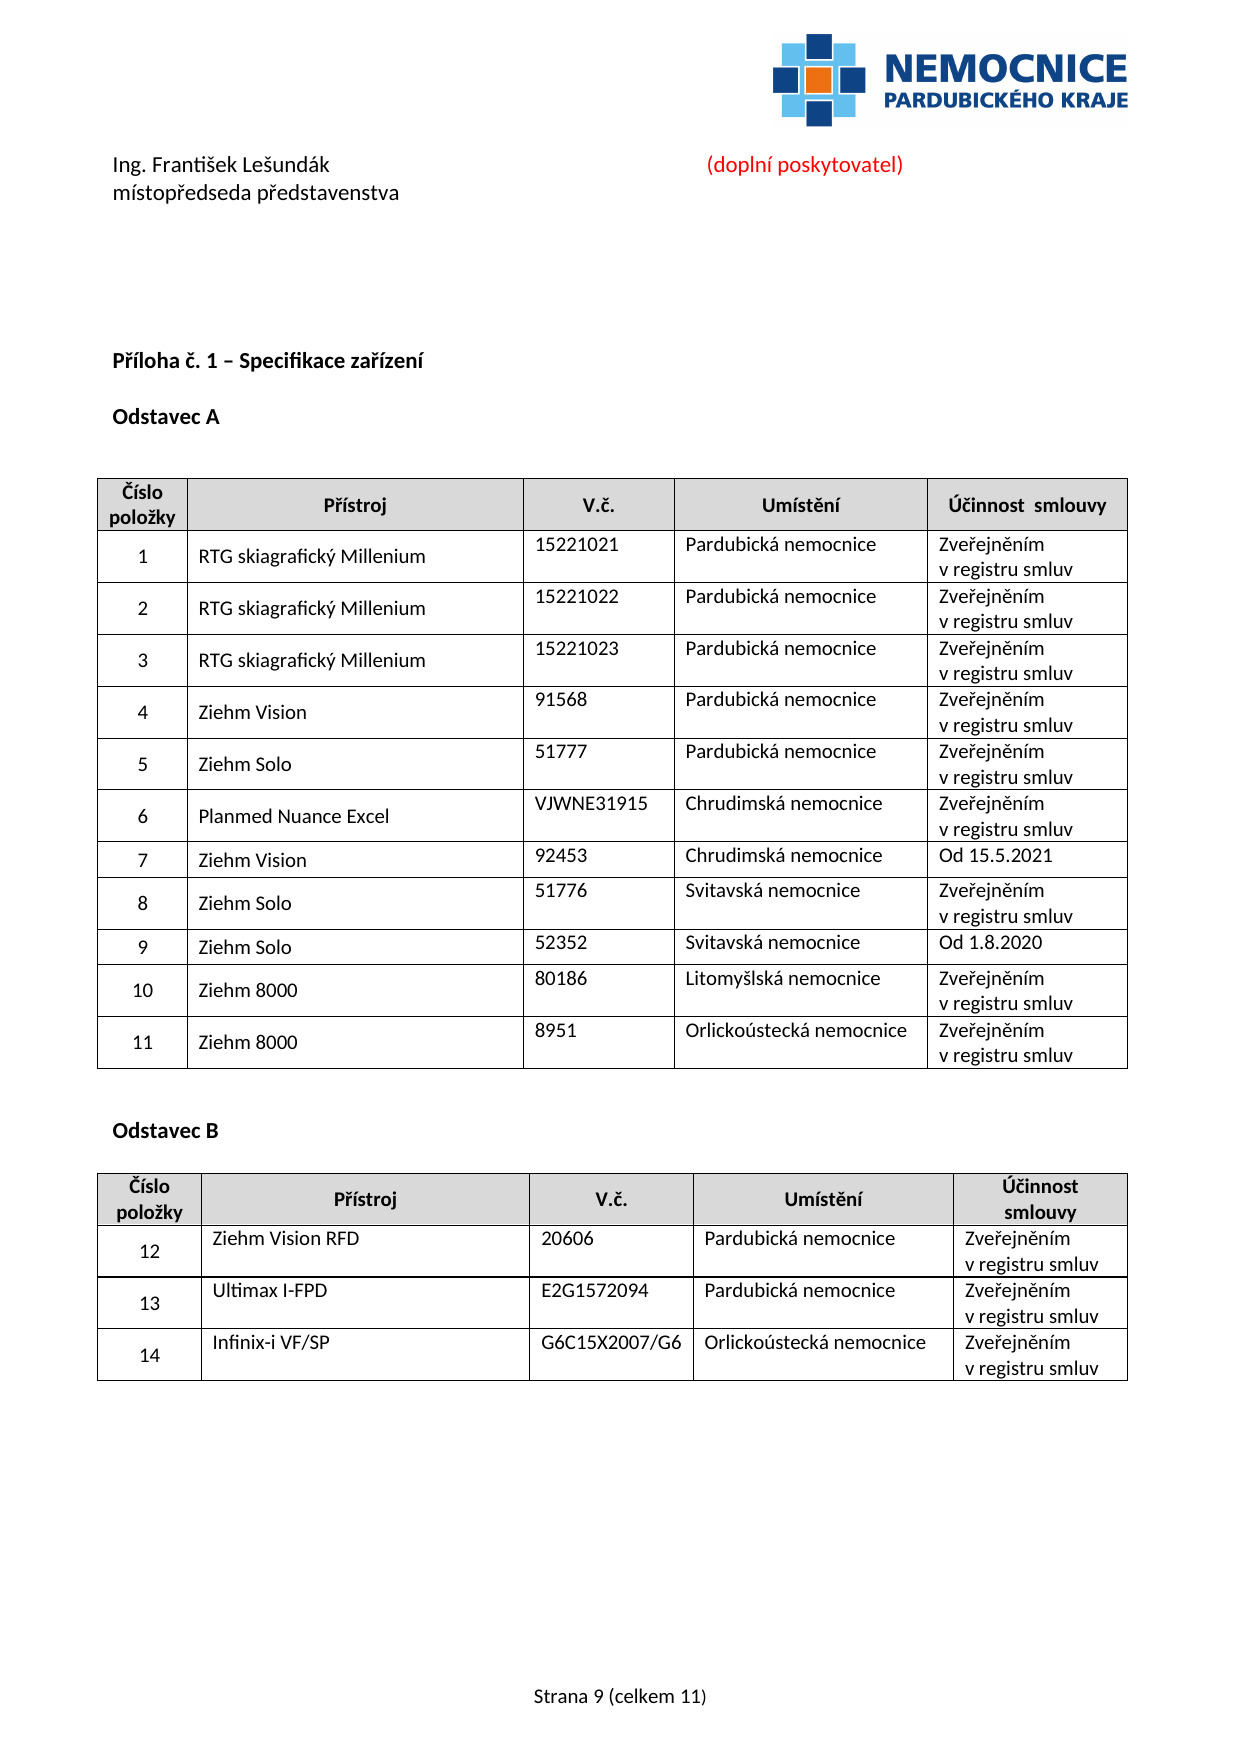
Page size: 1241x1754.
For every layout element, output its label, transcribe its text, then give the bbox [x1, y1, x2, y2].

table_cell 1 [98, 531, 187, 582]
table_cell Chrudimská nemocnice [675, 790, 927, 841]
table_header Umístění [675, 479, 927, 530]
table_cell 51776 [524, 878, 674, 928]
table_cell 92453 [524, 842, 674, 877]
table_header Umístění [694, 1174, 953, 1224]
table_cell 15221022 [524, 583, 674, 634]
text místopředseda představenstva [112, 178, 1128, 206]
table_cell Zveřejněním v registru smluv [954, 1278, 1127, 1328]
table_cell Zveřejněním v registru smluv [954, 1329, 1127, 1380]
table_cell 6 [98, 790, 187, 841]
picture [771, 32, 1128, 128]
table_cell Zveřejněním v registru smluv [928, 965, 1127, 1016]
table_cell Pardubická nemocnice [675, 583, 927, 634]
table_cell Zveřejněním v registru smluv [928, 635, 1127, 686]
table_cell Pardubická nemocnice [675, 635, 927, 686]
table_cell Ultimax I-FPD [202, 1278, 529, 1328]
table_header Přístroj [188, 479, 523, 530]
table_cell 52352 [524, 930, 674, 964]
text Odstavec A [112, 402, 1128, 430]
table_cell Svitavská nemocnice [675, 930, 927, 964]
table_cell Pardubická nemocnice [694, 1278, 953, 1328]
table_cell 20606 [530, 1226, 693, 1276]
table_cell Pardubická nemocnice [675, 739, 927, 789]
table_cell 13 [98, 1278, 201, 1328]
table_cell Infinix-i VF/SP [202, 1329, 529, 1380]
table_cell Zveřejněním v registru smluv [928, 583, 1127, 634]
table_cell RTG skiagrafický Millenium [188, 531, 523, 582]
table_cell Planmed Nuance Excel [188, 790, 523, 841]
table_cell Ziehm Solo [188, 930, 523, 964]
table_cell RTG skiagrafický Millenium [188, 583, 523, 634]
table_cell 3 [98, 635, 187, 686]
table_cell Pardubická nemocnice [675, 687, 927, 737]
table_cell Zveřejněním v registru smluv [928, 790, 1127, 841]
text Odstavec B [112, 1117, 1128, 1145]
table_cell Zveřejněním v registru smluv [928, 687, 1127, 737]
table_cell 91568 [524, 687, 674, 737]
table_header Číslo položky [98, 1174, 201, 1224]
table_cell Orlickoústecká nemocnice [694, 1329, 953, 1380]
table_cell Chrudimská nemocnice [675, 842, 927, 877]
table_cell RTG skiagrafický Millenium [188, 635, 523, 686]
table_header Přístroj [202, 1174, 529, 1224]
table_cell Litomyšlská nemocnice [675, 965, 927, 1016]
table_cell 8 [98, 878, 187, 928]
table_header V.č. [530, 1174, 693, 1224]
table_cell Zveřejněním v registru smluv [928, 878, 1127, 928]
table_cell Orlickoústecká nemocnice [675, 1017, 927, 1068]
table_header V.č. [524, 479, 674, 530]
table_cell 15221021 [524, 531, 674, 582]
table_cell VJWNE31915 [524, 790, 674, 841]
table_cell 80186 [524, 965, 674, 1016]
table_cell Zveřejněním v registru smluv [928, 739, 1127, 789]
table_cell 15221023 [524, 635, 674, 686]
table_cell 51777 [524, 739, 674, 789]
text Ing. František Lešundák (doplní poskytovatel) [112, 150, 1128, 178]
table_cell Zveřejněním v registru smluv [928, 531, 1127, 582]
table_cell 4 [98, 687, 187, 737]
table_cell 2 [98, 583, 187, 634]
table_cell Zveřejněním v registru smluv [928, 1017, 1127, 1068]
table_cell Ziehm Solo [188, 739, 523, 789]
table_cell Od 1.8.2020 [928, 930, 1127, 964]
table_cell Ziehm 8000 [188, 965, 523, 1016]
table_cell E2G1572094 [530, 1278, 693, 1328]
text Příloha č. 1 – Specifikace zařízení [112, 346, 1128, 374]
table_cell Pardubická nemocnice [675, 531, 927, 582]
table_cell 9 [98, 930, 187, 964]
table_header Účinnost smlouvy [928, 479, 1127, 530]
table_cell 5 [98, 739, 187, 789]
table_cell Ziehm 8000 [188, 1017, 523, 1068]
table_cell G6C15X2007/G6 [530, 1329, 693, 1380]
table_cell Ziehm Vision RFD [202, 1226, 529, 1276]
table_header Účinnost smlouvy [954, 1174, 1127, 1224]
table_cell 14 [98, 1329, 201, 1380]
table_cell Pardubická nemocnice [694, 1226, 953, 1276]
table_cell 8951 [524, 1017, 674, 1068]
table_cell 11 [98, 1017, 187, 1068]
table_cell Ziehm Vision [188, 842, 523, 877]
table_cell 7 [98, 842, 187, 877]
table_cell Svitavská nemocnice [675, 878, 927, 928]
table_cell Zveřejněním v registru smluv [954, 1226, 1127, 1276]
table_cell 12 [98, 1226, 201, 1276]
table_cell Ziehm Vision [188, 687, 523, 737]
table_cell Od 15.5.2021 [928, 842, 1127, 877]
table_header Číslo položky [98, 479, 187, 530]
table_cell 10 [98, 965, 187, 1016]
table_cell Ziehm Solo [188, 878, 523, 928]
